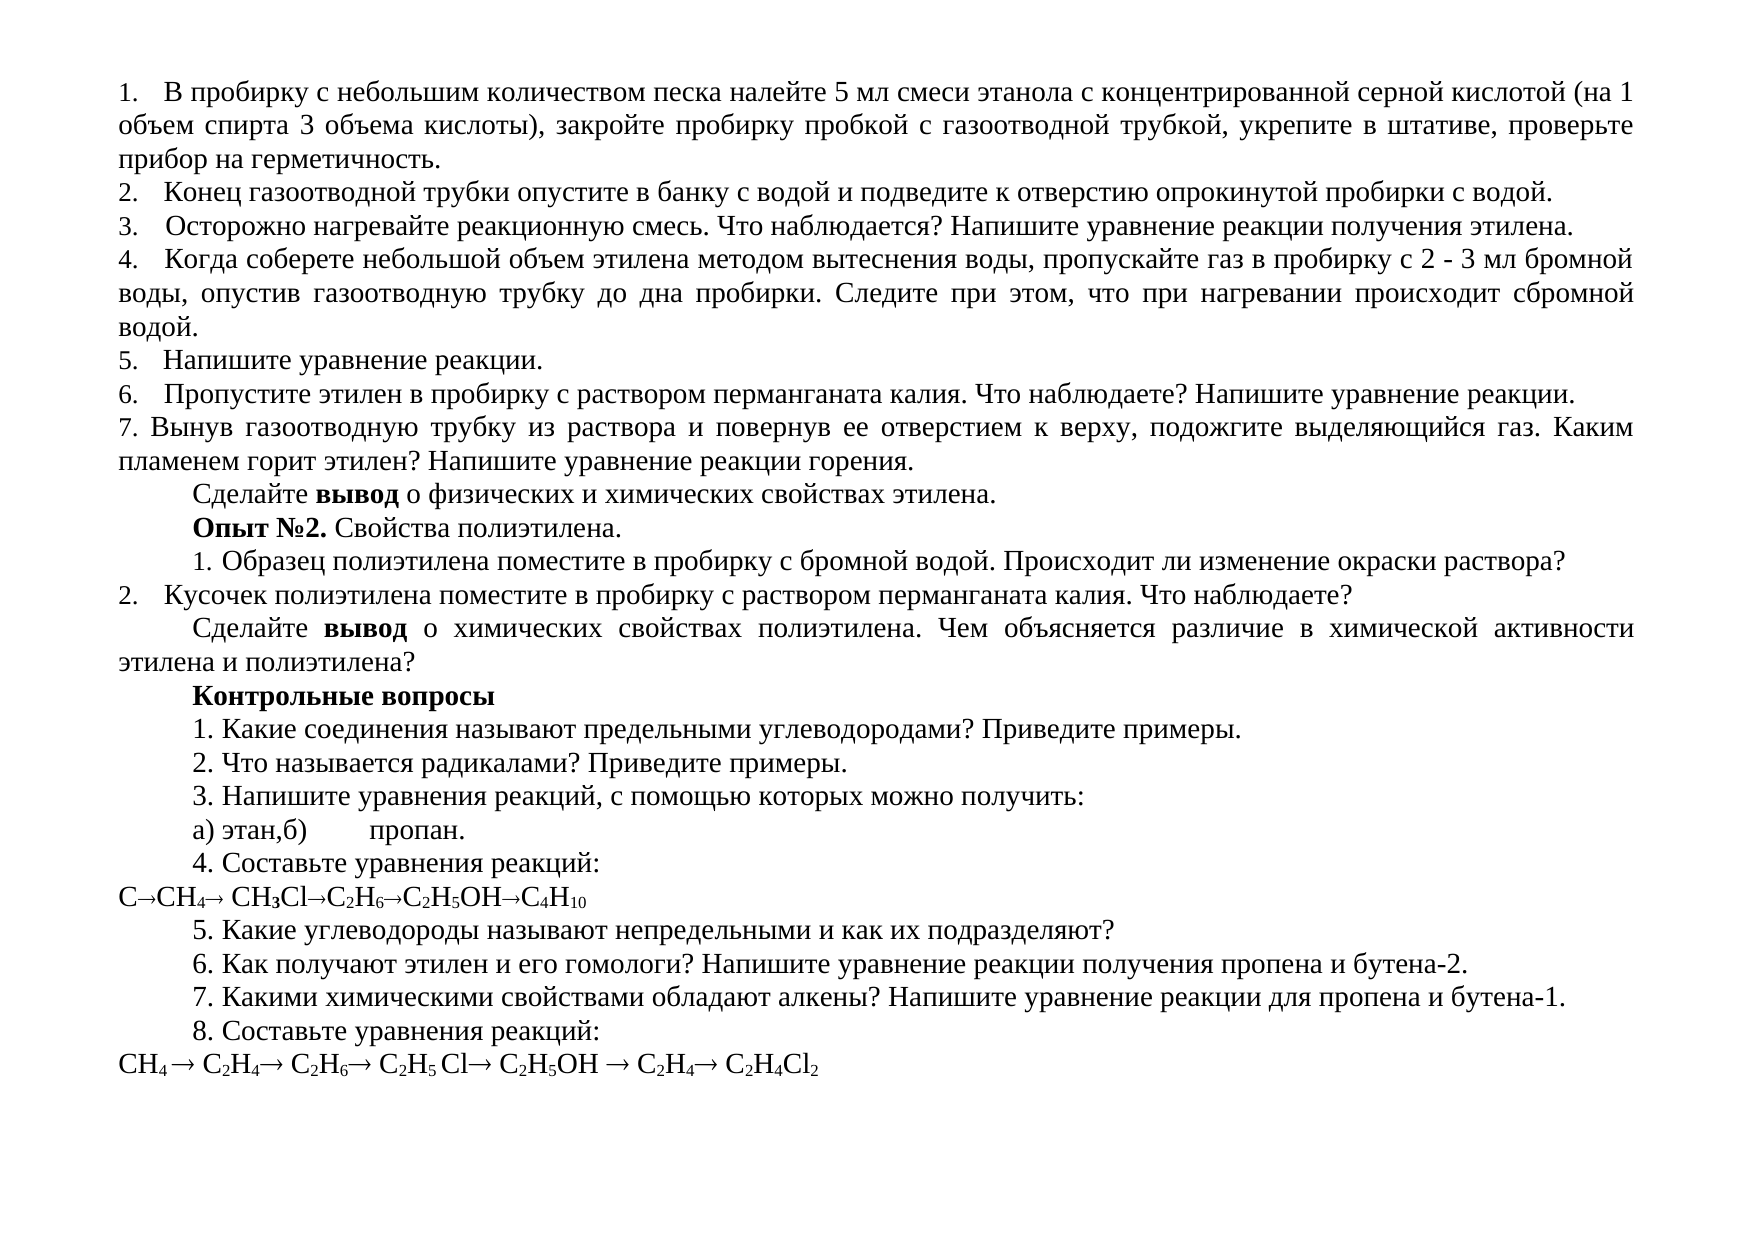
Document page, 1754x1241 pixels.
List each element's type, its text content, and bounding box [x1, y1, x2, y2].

list В пробирку с небольшим количеством песка налейте 5 мл смеси этанола с концентрированной серной кислотой (на 1 объем спирта 3 объема кислоты), закройте пробирку пробкой с газоотводной трубкой, укрепите в штативе, проверьте прибор на герметичность. [118, 74, 1636, 174]
text СН4 С2Н4 С2Н6 С2Н5 Сl С2Н5ОН С2Н4 С2Н4Сl2 [118, 1047, 1636, 1080]
list Кусочек полиэтилена поместите в пробирку с раствором перманганата калия. Что наблюдаете? [118, 577, 1636, 611]
list Напишите уравнение реакции. [118, 342, 1636, 376]
list Образец полиэтилена поместите в пробирку с бромной водой. Происходит ли изменение окраски раствора? [118, 543, 1636, 577]
list Осторожно нагревайте реакционную смесь. Что наблюдается? Напишите уравнение реакции получения этилена. [118, 208, 1636, 242]
list Что называется радикалами? Приведите примеры. [118, 745, 1636, 778]
list Какие углеводороды называют непредельными и как их подразделяют? [118, 912, 1636, 946]
list Составьте уравнения реакций: [118, 845, 1636, 879]
text Сделайте вывод о физических и химических свойствах этилена. [118, 476, 1636, 510]
list Какие соединения называют предельными углеводородами? Приведите примеры. [118, 711, 1636, 745]
list Пропустите этилен в пробирку с раствором перманганата калия. Что наблюдаете? Напишите уравнение реакции. [118, 376, 1636, 409]
list Вынув газоотводную трубку из раствора и повернув ее отверстием к верху, подожгите выделяющийся газ. Каким пламенем горит этилен? Напишите уравнение реакции горения. [118, 409, 1636, 476]
text Опыт №2. Свойства полиэтилена. [118, 510, 1636, 543]
list Составьте уравнения реакций: [118, 1013, 1636, 1047]
list Конец газоотводной трубки опустите в банку с водой и подведите к отверстию опрокинутой пробирки с водой. [118, 174, 1636, 208]
text ССН4 СН3СlС2Н6С2Н5ОНС4Н10 [118, 879, 1636, 912]
list Когда соберете небольшой объем этилена методом вытеснения воды, пропускайте газ в пробирку с 2 - 3 мл бромной воды, опустив газоотводную трубку до дна пробирки. Следите при этом, что при нагревании происходит сбромной водой. [118, 242, 1636, 342]
list Как получают этилен и его гомологи? Напишите уравнение реакции получения пропена и бутена-2. [118, 946, 1636, 979]
text Сделайте вывод о химических свойствах полиэтилена. Чем объясняется различие в химической активности этилена и полиэтилена? [118, 611, 1636, 678]
list Какими химическими свойствами обладают алкены? Напишите уравнение реакции для пропена и бутена-1. [118, 979, 1636, 1013]
list а) этан,б) пропан. [118, 812, 1636, 845]
text Контрольные вопросы [118, 678, 1636, 711]
list Напишите уравнения реакций, с помощью которых можно получить: [118, 778, 1636, 812]
